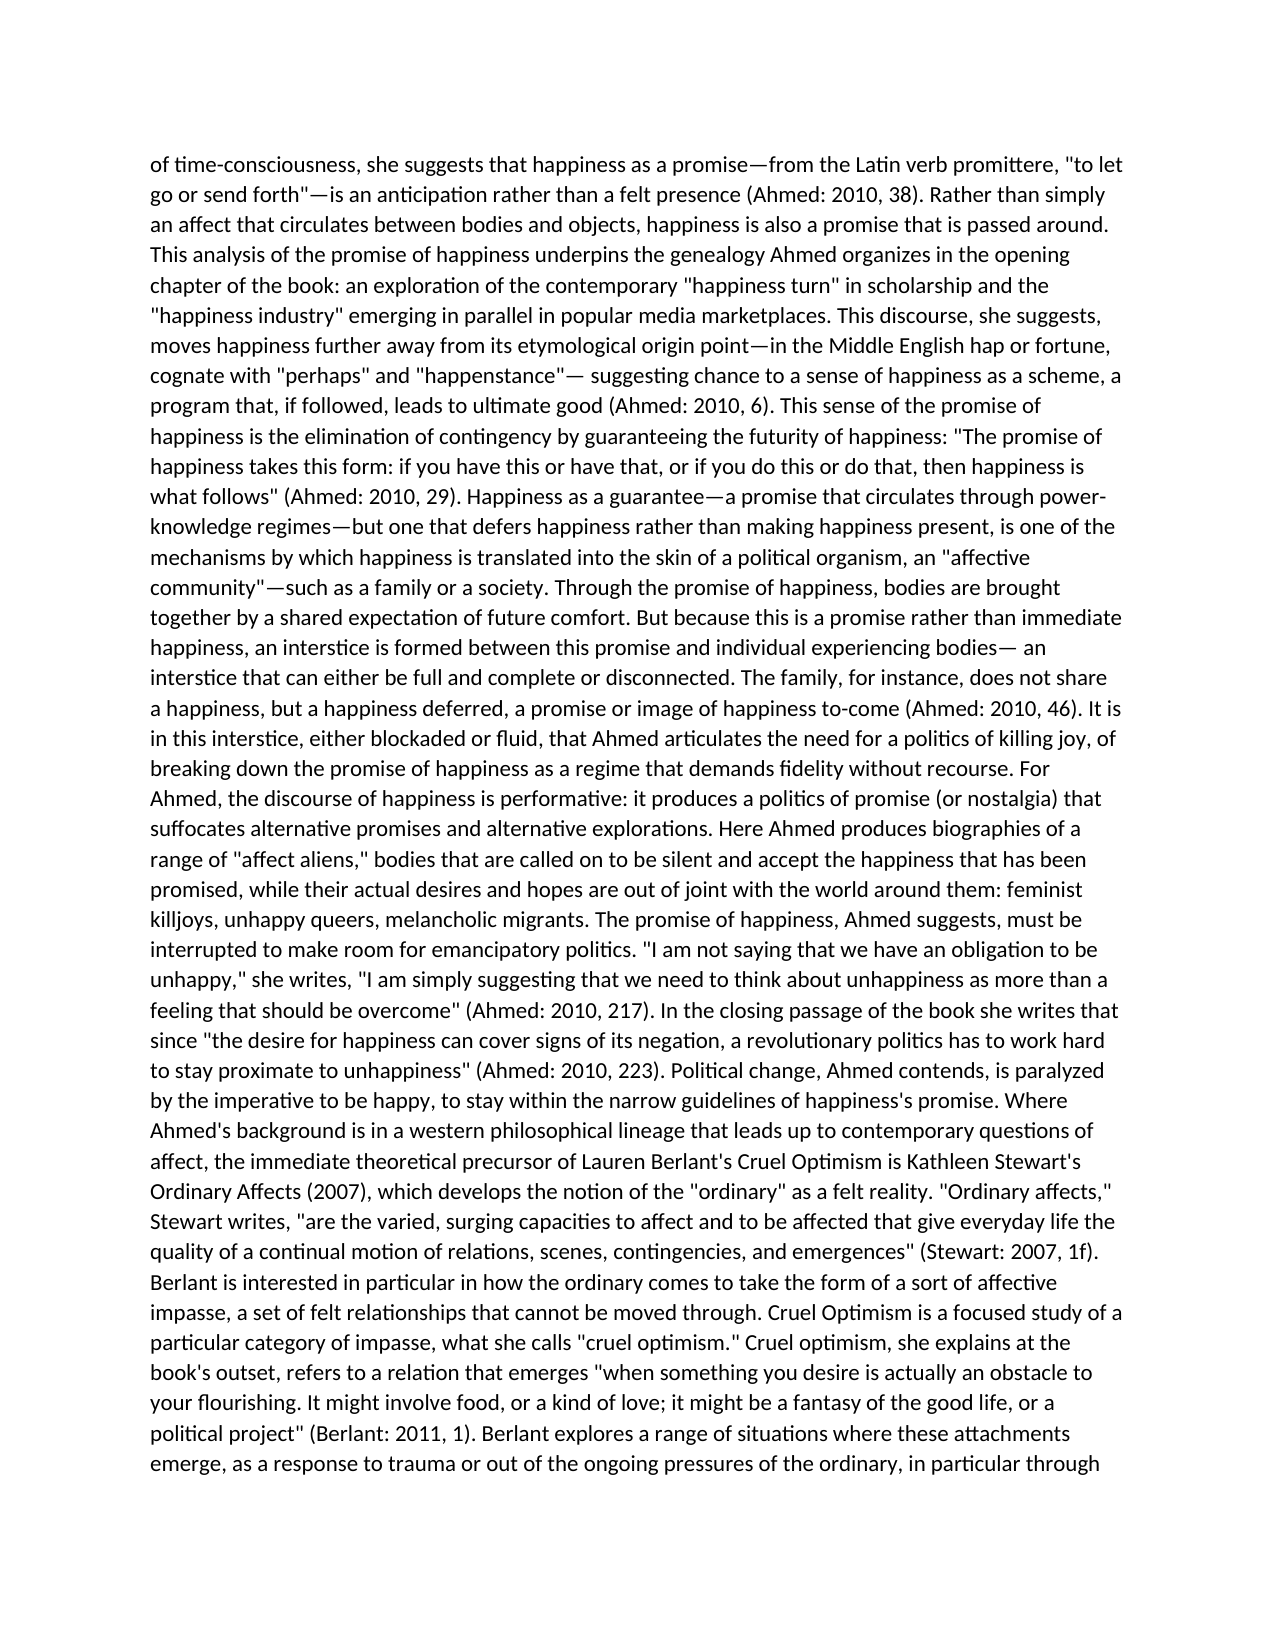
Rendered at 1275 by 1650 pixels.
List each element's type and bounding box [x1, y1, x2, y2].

text [150, 150, 1125, 1477]
